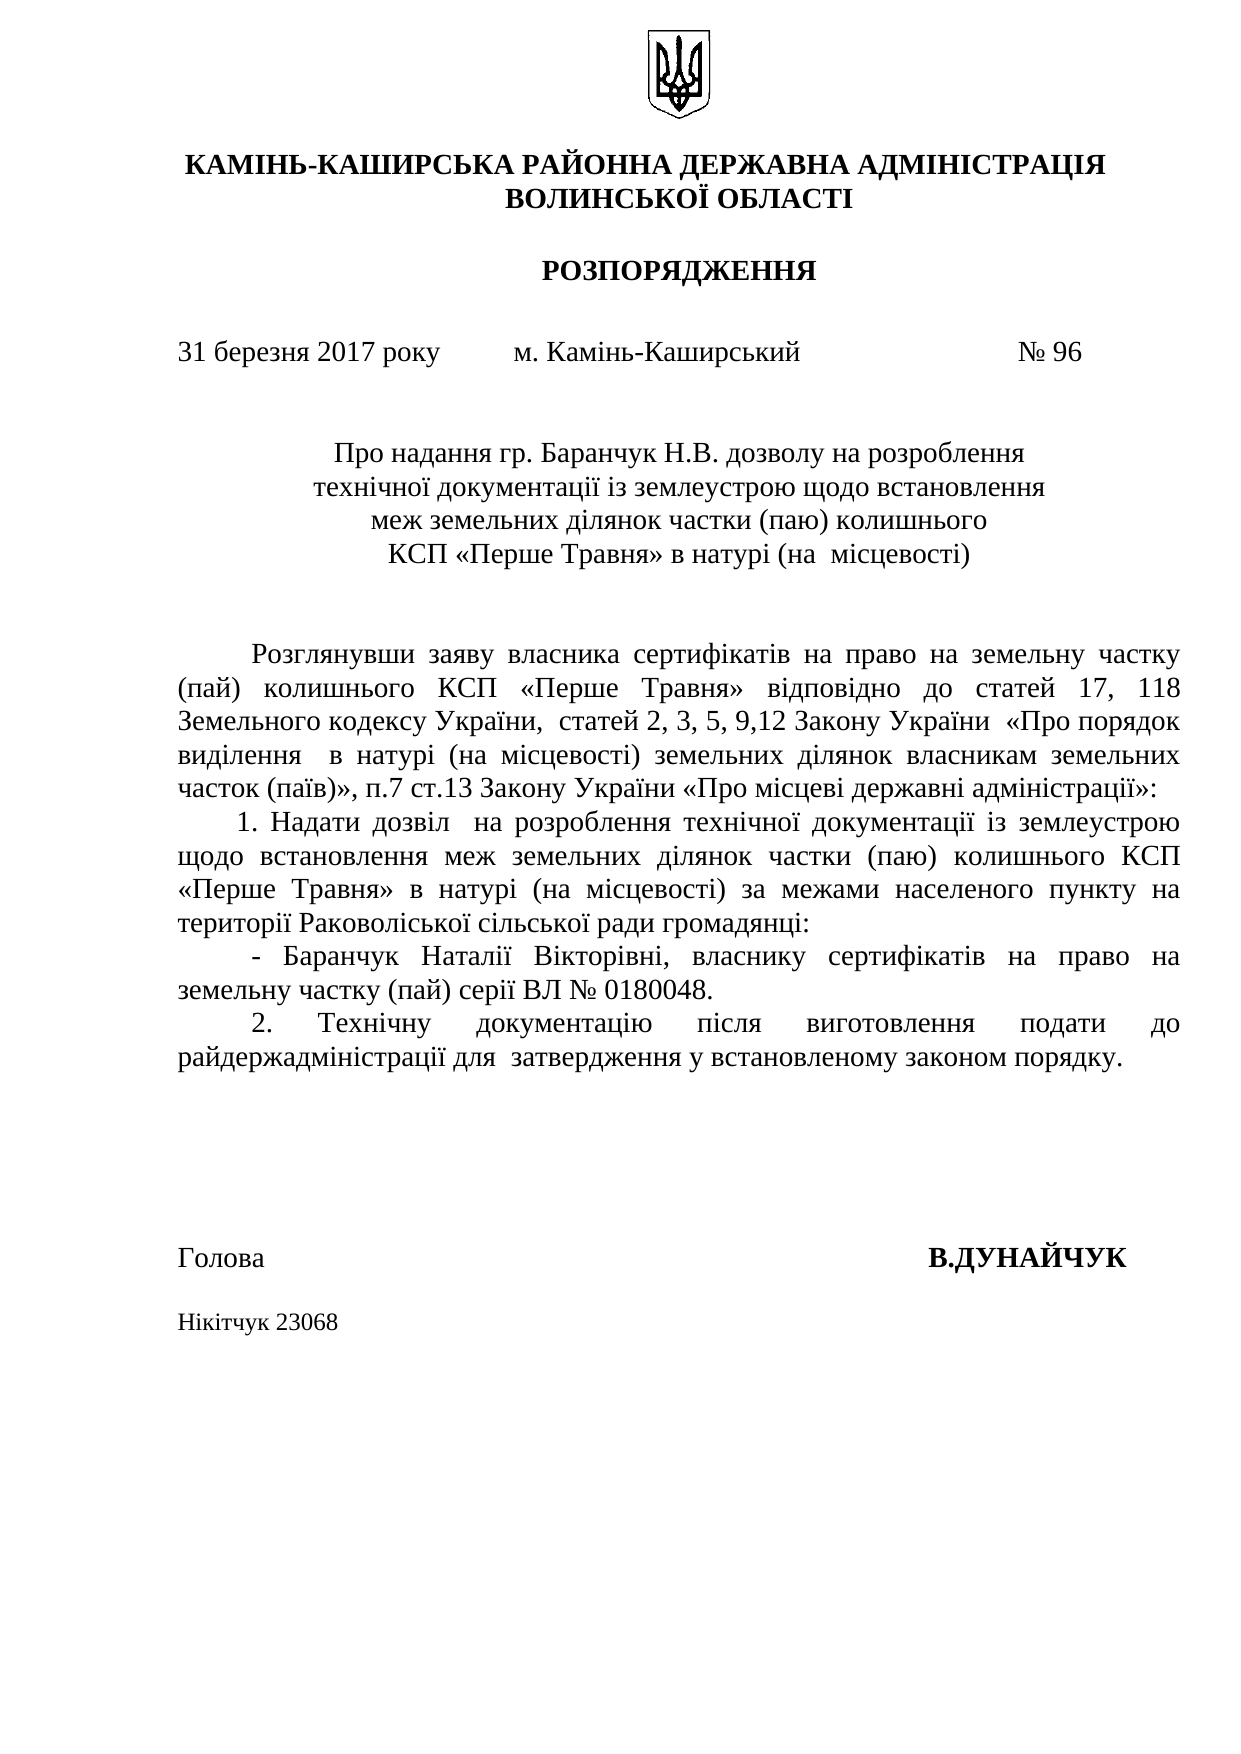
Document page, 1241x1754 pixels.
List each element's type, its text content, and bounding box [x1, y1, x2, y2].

text КСП «Перше Травня» в натурі (на місцевості) [177, 536, 1181, 569]
text технічної документації із землеустрою щодо встановлення [177, 469, 1181, 502]
text 1. Надати дозвіл на розроблення технічної документації із землеустрою щодо встановлення меж земельних ділянок частки (паю) колишнього КСП «Перше Травня» в натурі (на місцевості) за межами населеного пункту на території Раковоліської сільської ради громадянці: [177, 804, 1181, 938]
text - Баранчук Наталії Вікторівні, власнику сертифікатів на право на земельну частку (пай) серії ВЛ № 0180048. [177, 938, 1181, 1005]
title 31 березня 2017 року м. Камінь-Каширський № 96 [177, 334, 1181, 368]
text 2. Технічну документацію після виготовлення подати до райдержадміністрації для затвердження у встановленому законом порядку. [177, 1005, 1181, 1072]
text Голова В.ДУНАЙЧУК [177, 1240, 1181, 1274]
text меж земельних ділянок частки (паю) колишнього [177, 502, 1181, 536]
text Розглянувши заяву власника сертифікатів на право на земельну частку (пай) колишнього КСП «Перше Травня» відповідно до статей 17, 118 Земельного кодексу України, статей 2, 3, 5, 9,12 Закону України «Про порядок виділення в натурі (на місцевості) земельних ділянок власникам земельних часток (паїв)», п.7 ст.13 Закону України «Про місцеві державні адміністрації»: [177, 636, 1181, 804]
text Нікітчук 23068 [177, 1307, 1181, 1336]
subtitle РОЗПОРЯДЖЕННЯ [177, 253, 1181, 286]
subtitle КАМІНЬ-КАШИРСЬКА РАЙОННА ДЕРЖАВНА АДМІНІСТРАЦІЯ [177, 147, 1181, 181]
text Про надання гр. Баранчук Н.В. дозволу на розроблення [177, 435, 1181, 469]
subtitle ВОЛИНСЬКОЇ ОБЛАСТІ [177, 181, 1181, 214]
picture [647, 29, 711, 119]
